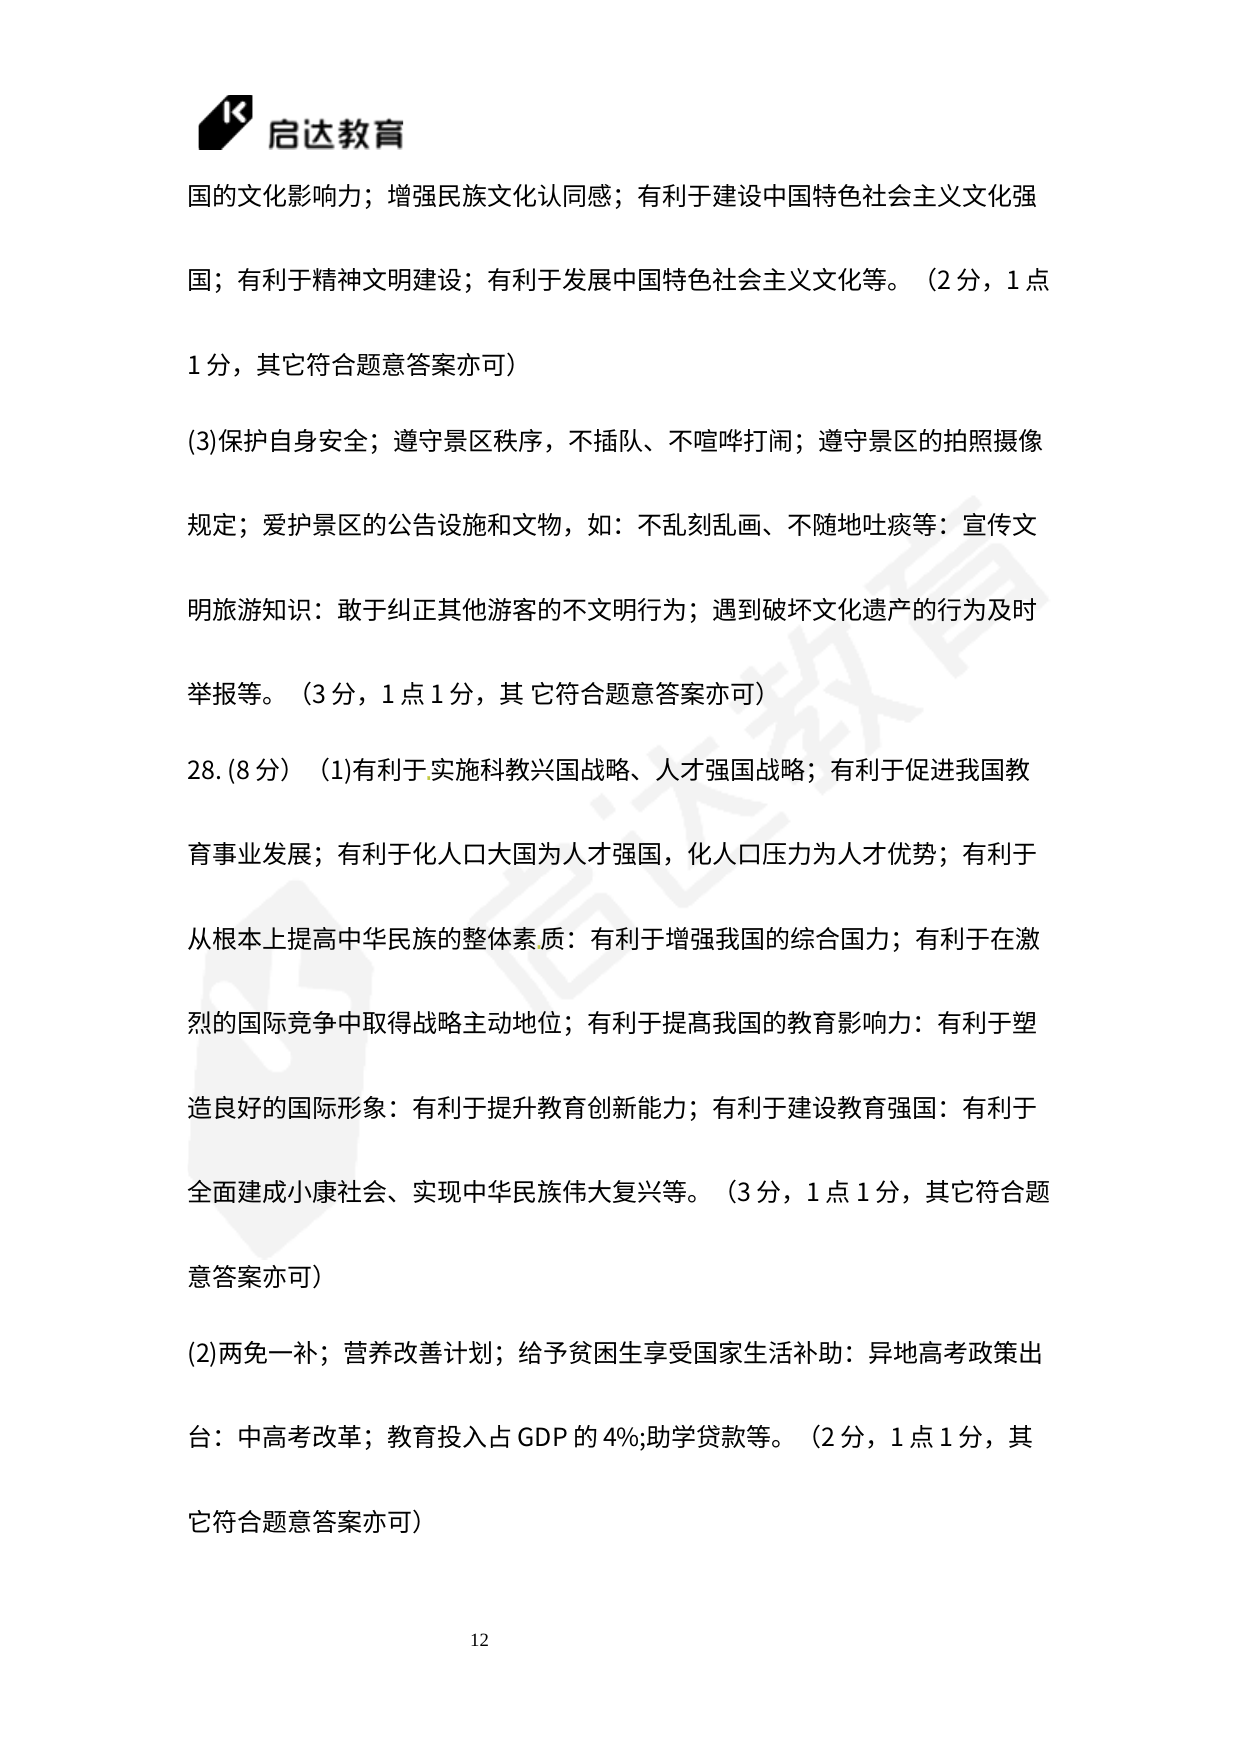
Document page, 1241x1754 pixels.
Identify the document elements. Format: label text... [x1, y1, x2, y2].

picture [198, 95, 404, 150]
text (2)两免一补；营养改善计划；给予贫困生享受国家生活补助：异地高考政策出台：中高考改革；教育投入占GDP的4%;助学贷款等。（2分，1点1分，其它符合题意答案亦可） [187, 1319, 1053, 1553]
text (3)保护自身安全；遵守景区秩序，不插队、不喧哗打闹；遵守景区的拍照摄像规定；爱护景区的公告设施和文物，如：不乱刻乱画、不随地吐痰等：宣传文明旅游知识：敢于纠正其他游客的不文明行为；遇到破坏文化遗产的行为及时举报等。（3分，1点1分，其 它符合题意答案亦可） [187, 407, 1053, 725]
text 28. (8分）（1)有利于实施科教兴国战略、人才强国战略；有利于促进我国教育事业发展；有利于化人口大国为人才强国，化人口压力为人才优势；有利于从根本上提高中华民族的整体素质：有利于增强我国的综合国力；有利于在激烈的国际竞争中取得战略主动地位；有利于提髙我国的教育影响力：有利于塑造良好的国际形象：有利于提升教育创新能力；有利于建设教育强国：有利于全面建成小康社会、实现中华民族伟大复兴等。（3分，1点 1分，其它符合题意答案亦可） [187, 736, 1053, 1308]
